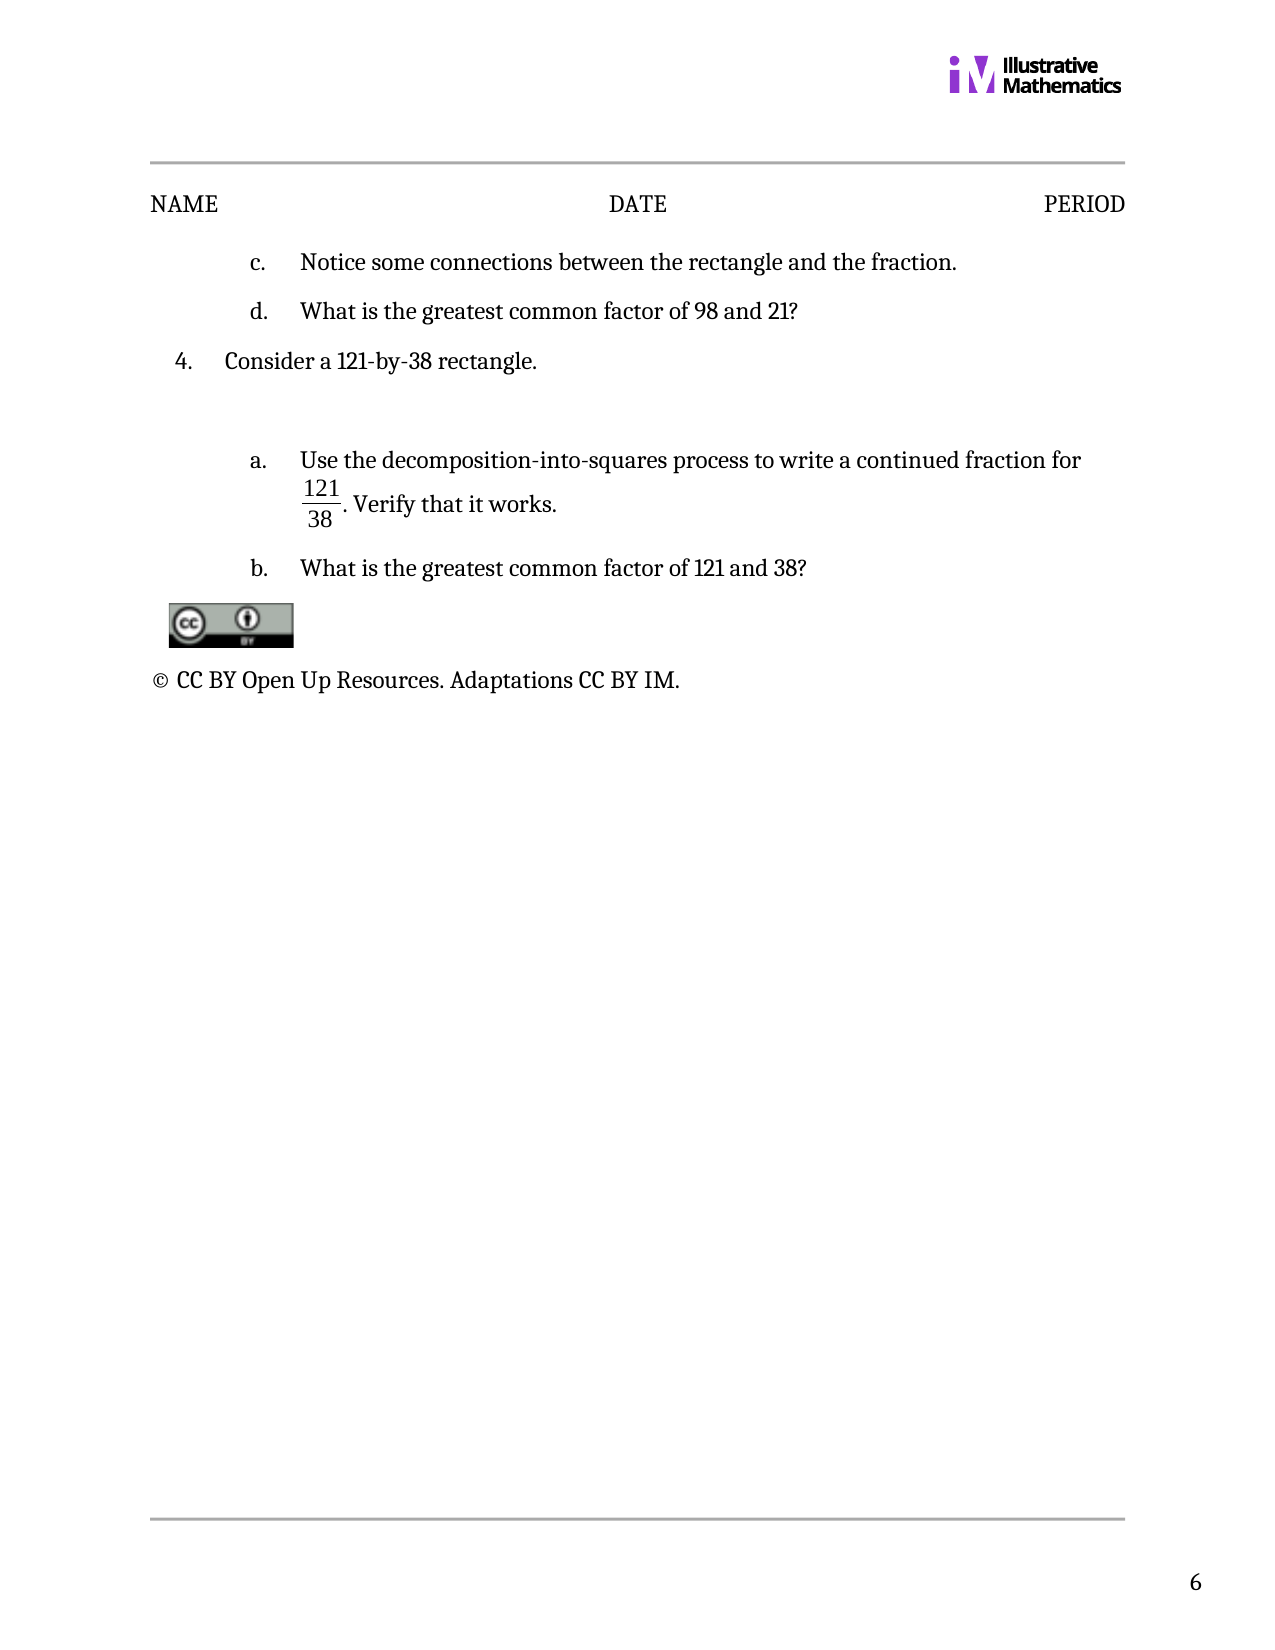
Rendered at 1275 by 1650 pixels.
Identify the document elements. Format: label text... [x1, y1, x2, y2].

list What is the greatest common factor of 121 and 38? [250, 554, 1125, 583]
list Consider a 121-by-38 rectangle. [175, 347, 1125, 375]
list Notice some connections between the rectangle and the fraction. [250, 247, 1125, 276]
list Use the decomposition-into-squares process to write a continued fraction for . Verify that it works. [250, 446, 1125, 533]
picture [168, 603, 294, 648]
text © CC BY Open Up Resources. Adaptations CC BY IM. [150, 666, 1125, 695]
list What is the greatest common factor of 98 and 21? [250, 297, 1125, 326]
picture [949, 55, 1121, 93]
